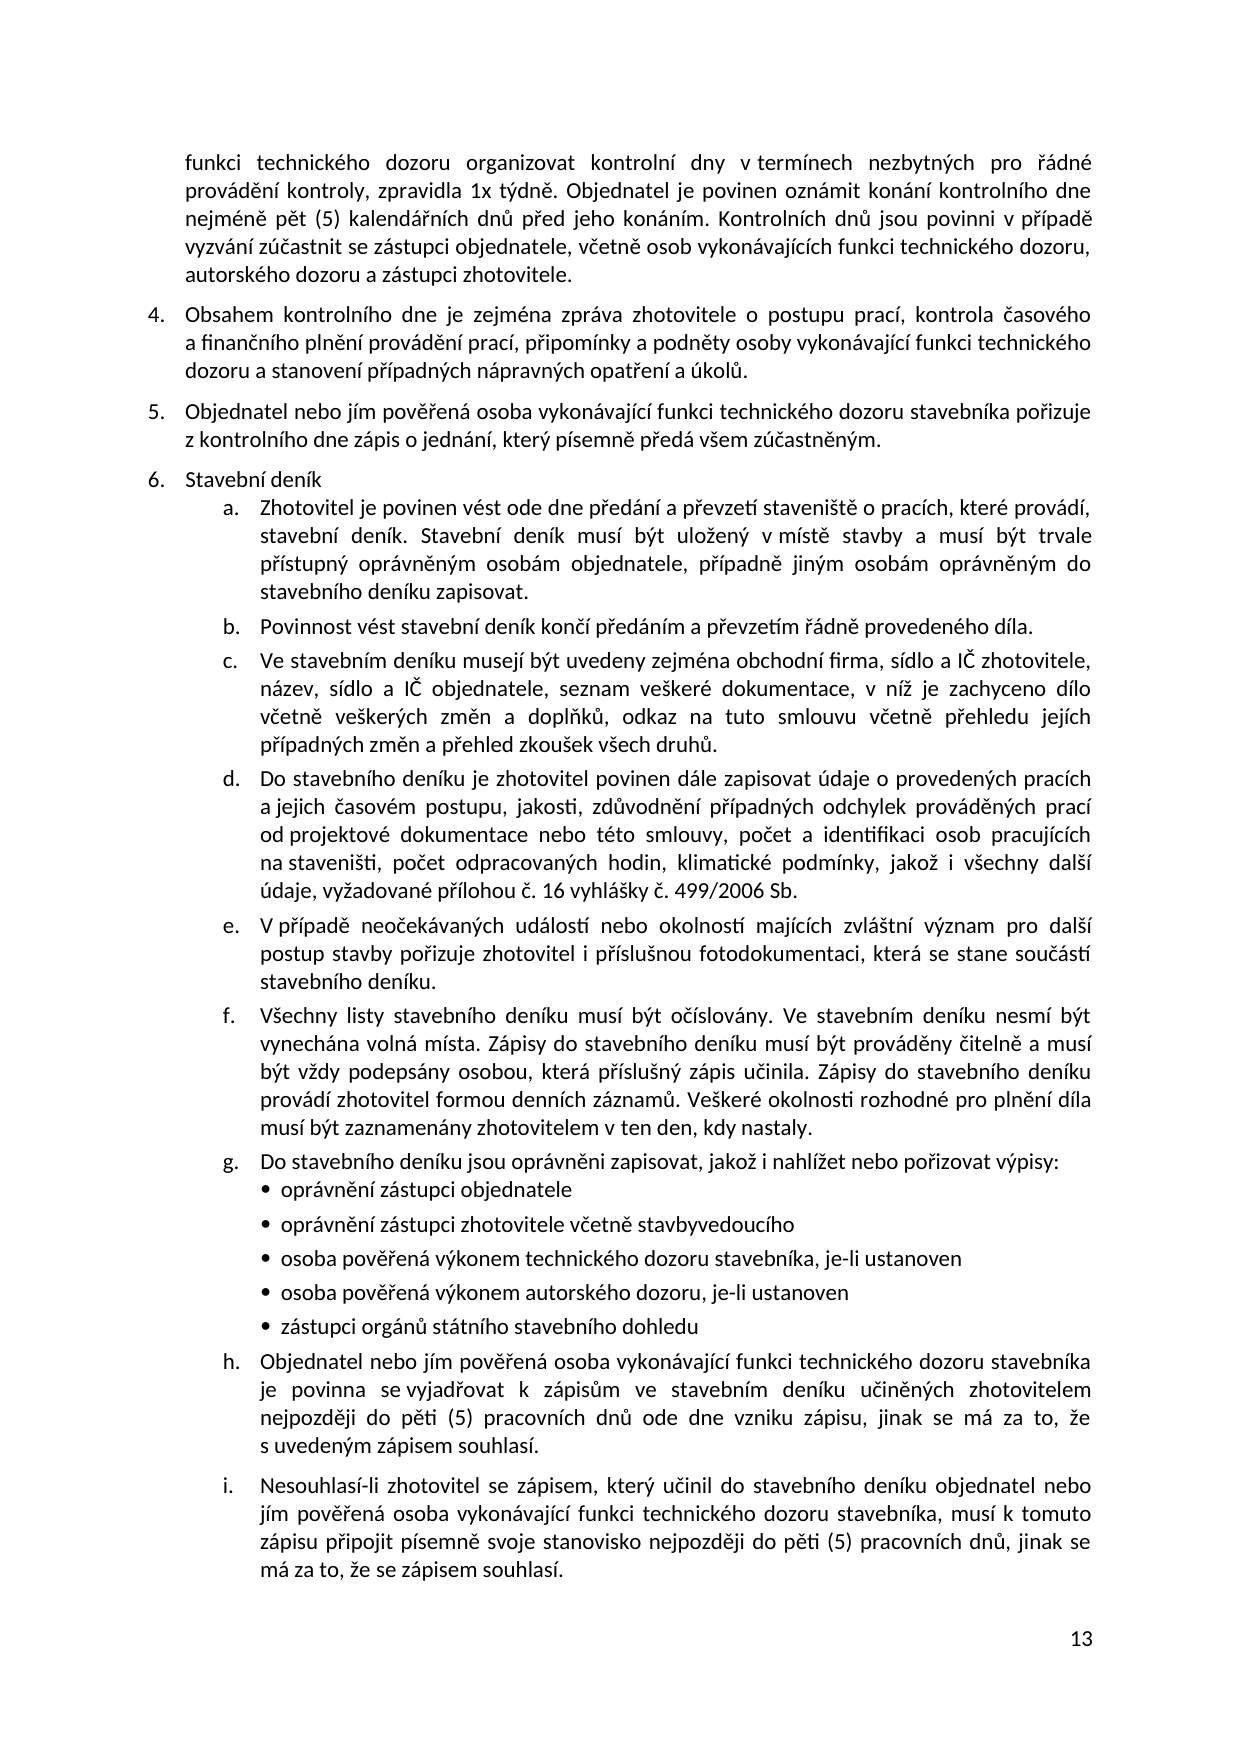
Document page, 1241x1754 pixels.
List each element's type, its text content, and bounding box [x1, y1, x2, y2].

list Objednatel nebo jím pověřená osoba vykonávající funkci technického dozoru stavebníka je povinna se vyjadřovat k zápisům ve stavebním deníku učiněných zhotovitelem nejpozději do pěti (5) pracovních dnů ode dne vzniku zápisu, jinak se má za to, že s uvedeným zápisem souhlasí. [223, 1347, 1093, 1459]
list Zhotovitel je povinen vést ode dne předání a převzetí staveniště o pracích, které provádí, stavební deník. Stavební deník musí být uložený v místě stavby a musí být trvale přístupný oprávněným osobám objednatele, případně jiným osobám oprávněným do stavebního deníku zapisovat. [223, 493, 1093, 606]
list Povinnost vést stavební deník končí předáním a převzetím řádně provedeného díla. [223, 612, 1093, 640]
list V případě neočekávaných událostí nebo okolností majících zvláštní význam pro další postup stavby pořizuje zhotovitel i příslušnou fotodokumentaci, která se stane součástí stavebního deníku. [223, 911, 1093, 995]
list osoba pověřená výkonem technického dozoru stavebníka, je-li ustanoven [262, 1244, 1093, 1272]
list oprávnění zástupci objednatele [262, 1175, 1093, 1203]
list Obsahem kontrolního dne je zejména zpráva zhotovitele o postupu prací, kontrola časového a finančního plnění provádění prací, připomínky a podněty osoby vykonávající funkci technického dozoru a stanovení případných nápravných opatření a úkolů. [148, 300, 1093, 384]
list Objednatel nebo jím pověřená osoba vykonávající funkci technického dozoru stavebníka pořizuje z kontrolního dne zápis o jednání, který písemně předá všem zúčastněným. [148, 397, 1093, 453]
list Do stavebního deníku je zhotovitel povinen dále zapisovat údaje o provedených pracích a jejich časovém postupu, jakosti, zdůvodnění případných odchylek prováděných prací od projektové dokumentace nebo této smlouvy, počet a identifikaci osob pracujících na staveništi, počet odpracovaných hodin, klimatické podmínky, jakož i všechny další údaje, vyžadované přílohou č. 16 vyhlášky č. 499/2006 Sb. [223, 764, 1093, 904]
list zástupci orgánů státního stavebního dohledu [262, 1312, 1093, 1341]
list osoba pověřená výkonem autorského dozoru, je-li ustanoven [262, 1278, 1093, 1306]
list Stavební deník [148, 465, 1093, 493]
list Nesouhlasí-li zhotovitel se zápisem, který učinil do stavebního deníku objednatel nebo jím pověřená osoba vykonávající funkci technického dozoru stavebníka, musí k tomuto zápisu připojit písemně svoje stanovisko nejpozději do pěti (5) pracovních dnů, jinak se má za to, že se zápisem souhlasí. [223, 1471, 1093, 1583]
list Do stavebního deníku jsou oprávněni zapisovat, jakož i nahlížet nebo pořizovat výpisy: [223, 1147, 1093, 1175]
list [148, 148, 1093, 288]
list Ve stavebním deníku musejí být uvedeny zejména obchodní firma, sídlo a IČ zhotovitele, název, sídlo a IČ objednatele, seznam veškeré dokumentace, v níž je zachyceno dílo včetně veškerých změn a doplňků, odkaz na tuto smlouvu včetně přehledu jejích případných změn a přehled zkoušek všech druhů. [223, 646, 1093, 758]
list Všechny listy stavebního deníku musí být očíslovány. Ve stavebním deníku nesmí být vynechána volná místa. Zápisy do stavebního deníku musí být prováděny čitelně a musí být vždy podepsány osobou, která příslušný zápis učinila. Zápisy do stavebního deníku provádí zhotovitel formou denních záznamů. Veškeré okolnosti rozhodné pro plnění díla musí být zaznamenány zhotovitelem v ten den, kdy nastaly. [223, 1001, 1093, 1141]
list oprávnění zástupci zhotovitele včetně stavbyvedoucího [262, 1210, 1093, 1238]
